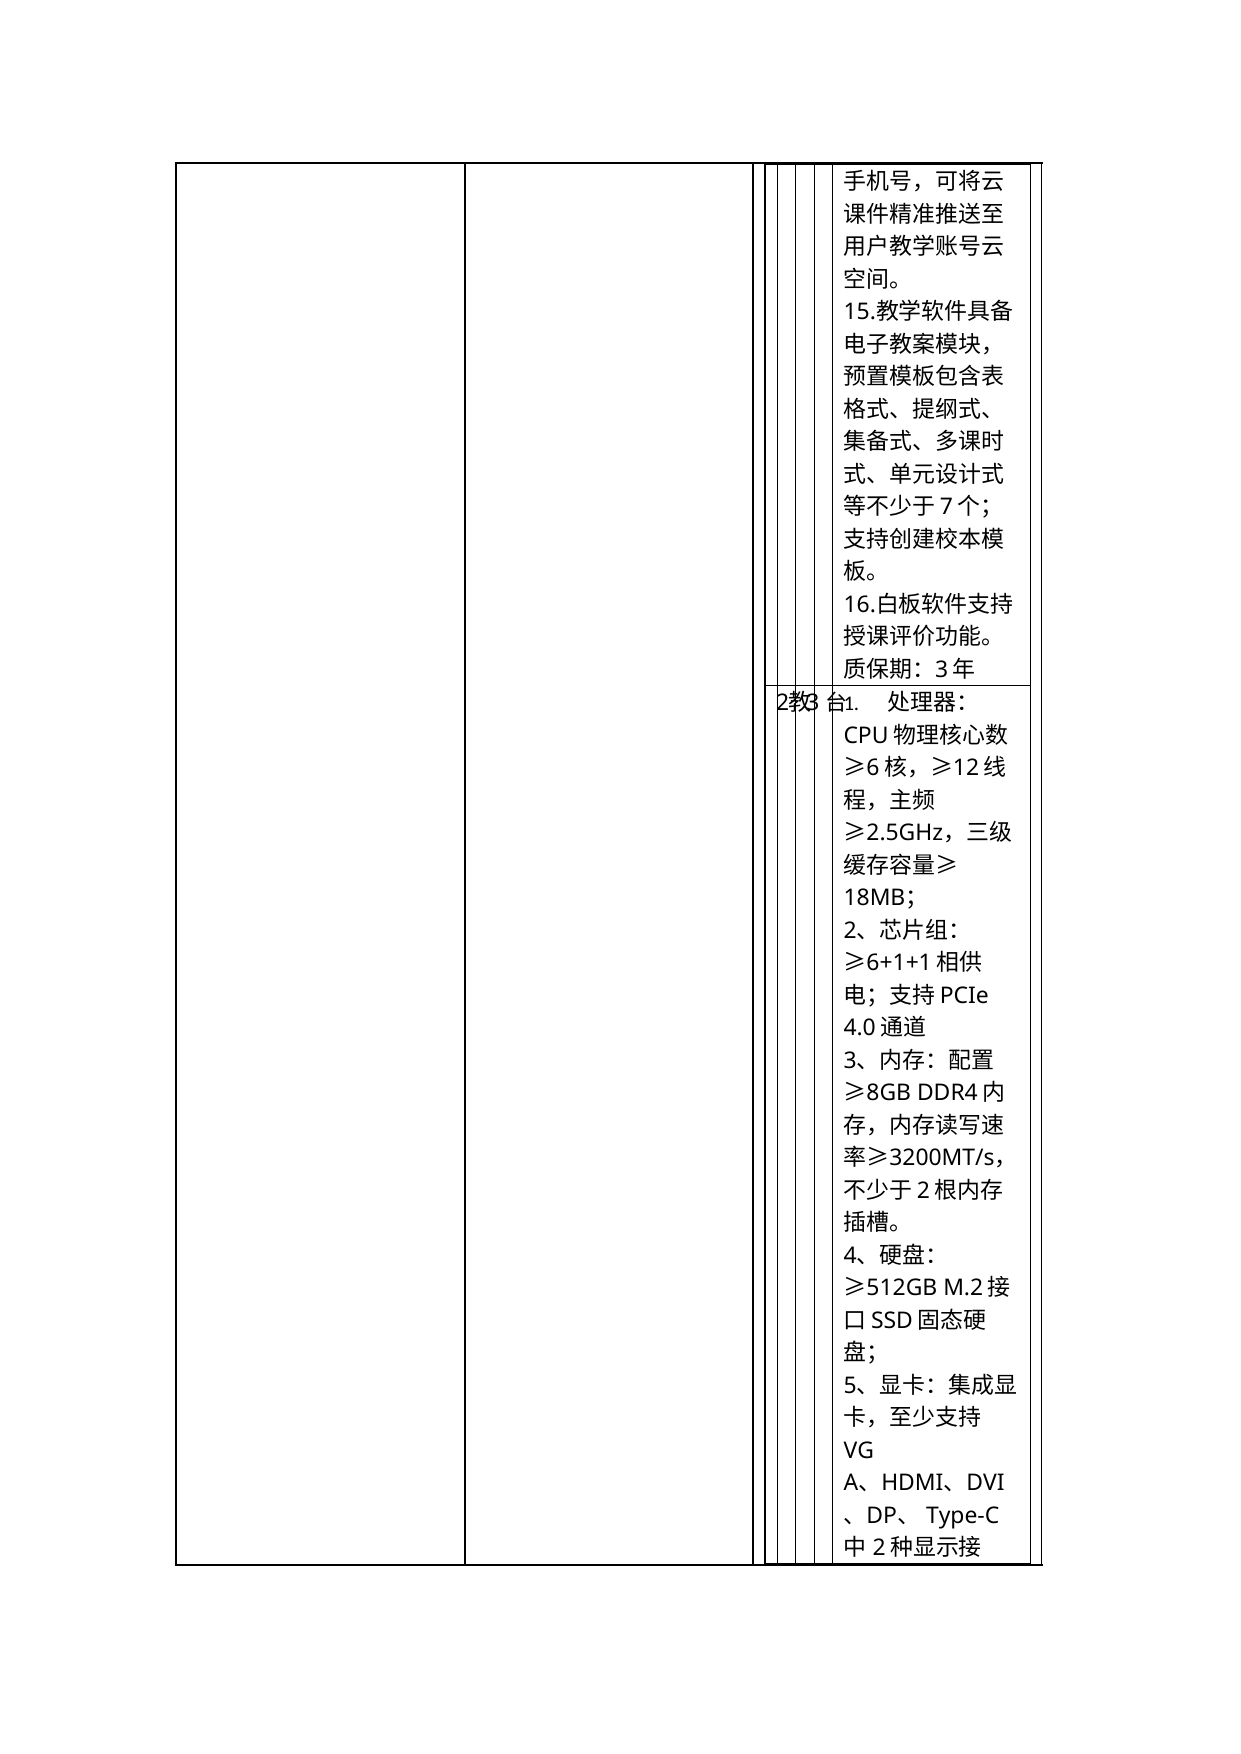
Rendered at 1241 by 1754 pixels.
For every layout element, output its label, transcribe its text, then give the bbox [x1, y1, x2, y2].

table_cell [806, 695, 814, 709]
table_cell [466, 164, 752, 1564]
table_cell [778, 165, 795, 685]
table_cell [833, 165, 1030, 685]
table_cell [796, 165, 814, 685]
table_cell 1 [177, 164, 464, 1564]
table_cell [833, 686, 1030, 1563]
table_cell [796, 700, 814, 1563]
table_cell [766, 165, 777, 685]
table_cell [815, 165, 832, 685]
table_cell [754, 164, 764, 1564]
table_cell [778, 686, 795, 1563]
table_cell [766, 686, 777, 1563]
table_cell [1031, 164, 1041, 1564]
table_cell [815, 686, 832, 1563]
table_cell [796, 686, 814, 700]
